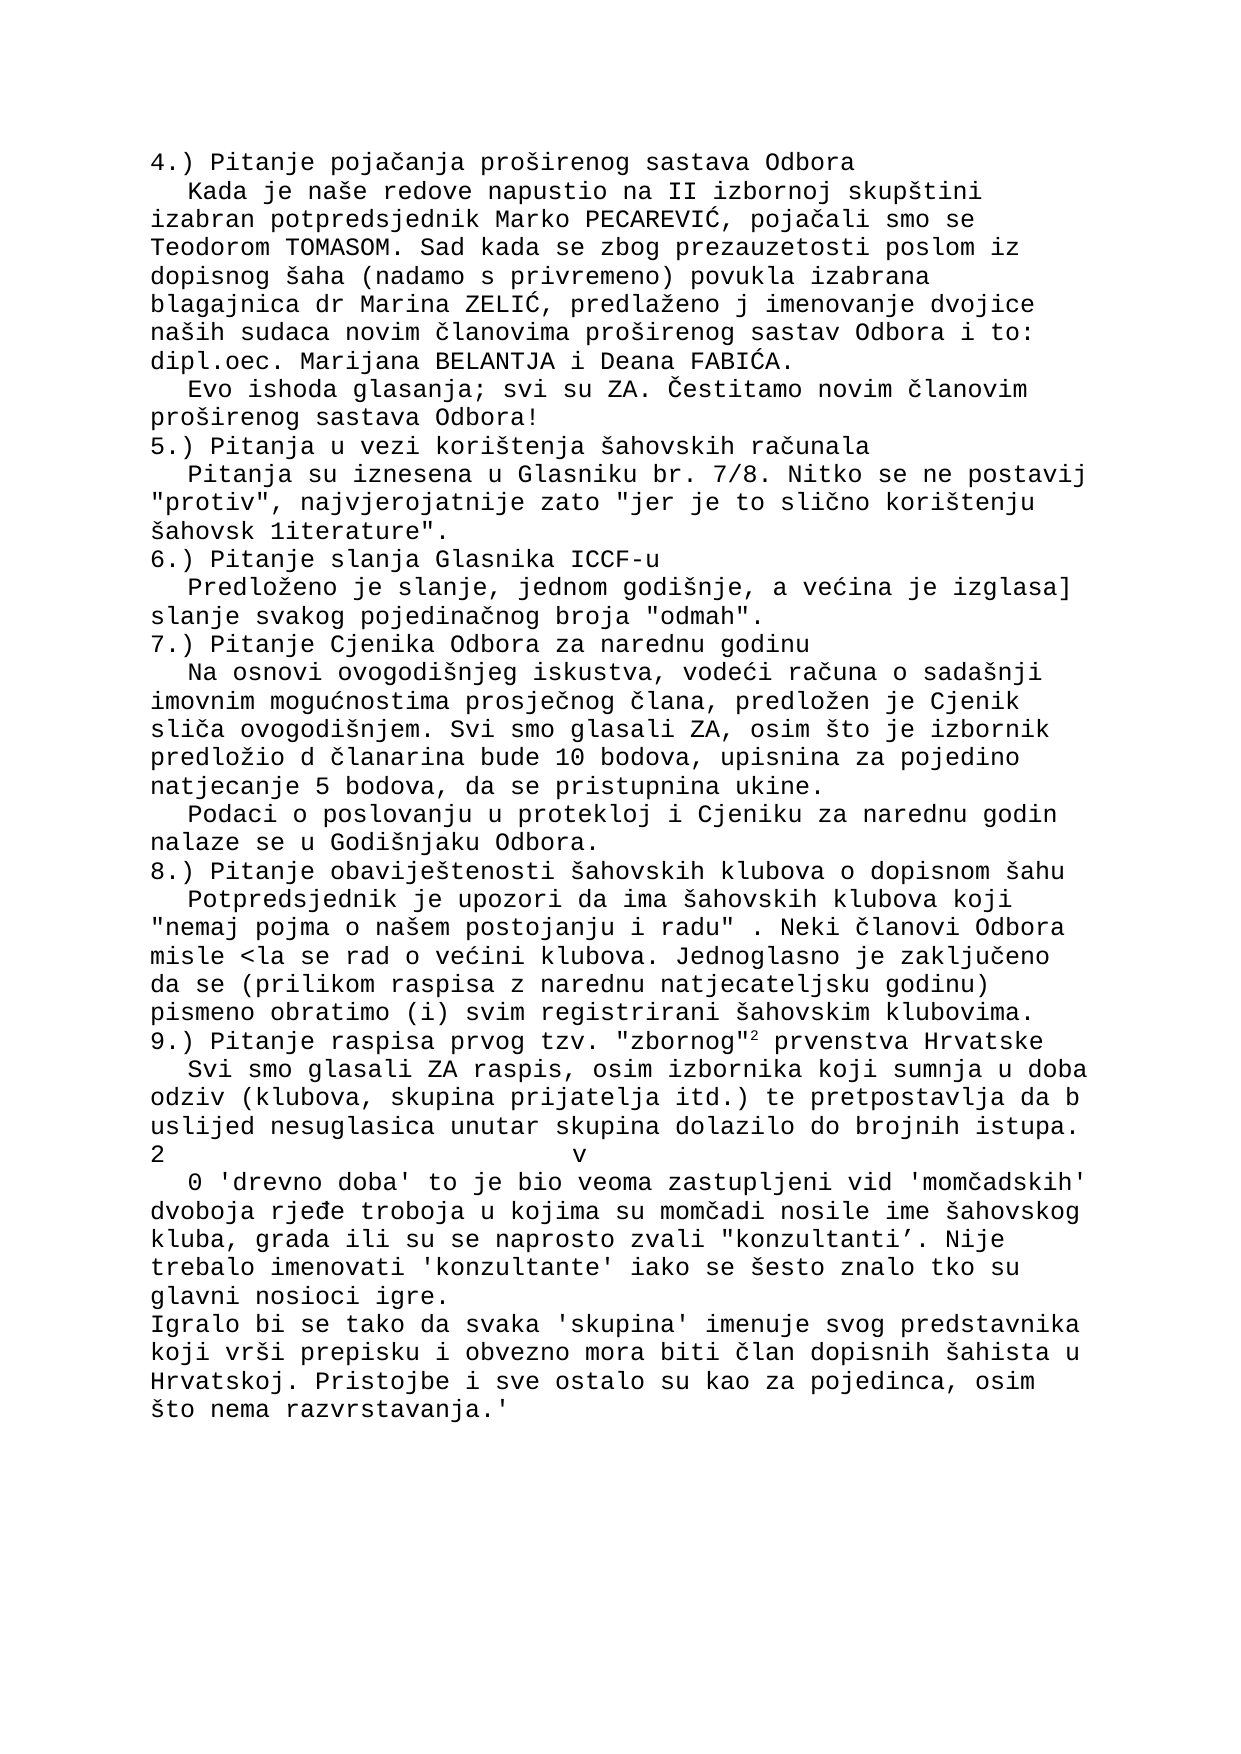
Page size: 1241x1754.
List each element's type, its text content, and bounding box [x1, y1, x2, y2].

text Svi smo glasali ZA raspis, osim izbornika koji sumnja u doba odziv (klubova, skupina prijatelja itd.) te pretpostavlja da b uslijed nesuglasica unutar skupina dolazilo do brojnih istupa. [150, 1057, 1090, 1142]
text 0 'drevno doba' to je bio veoma zastupljeni vid 'momčadskih' dvoboja rjeđe troboja u kojima su momčadi nosile ime šahovskog kluba, grada ili su se naprosto zvali "konzultanti’. Nije trebalo imenovati 'konzultante' iako se šesto znalo tko su glavni nosioci igre. [150, 1170, 1090, 1312]
text 6.) Pitanje slanja Glasnika ICCF-u [150, 547, 1090, 575]
text Igralo bi se tako da svaka 'skupina' imenuje svog predstavnika koji vrši prepisku i obvezno mora biti član dopisnih šahista u Hrvatskoj. Pristojbe i sve ostalo su kao za pojedinca, osim što nema razvrstavanja.' [150, 1312, 1090, 1425]
text 7.) Pitanje Cjenika Odbora za narednu godinu [150, 632, 1090, 660]
text Podaci o poslovanju u protekloj i Cjeniku za narednu godin nalaze se u Godišnjaku Odbora. [150, 802, 1090, 858]
text Pitanja su iznesena u Glasniku br. 7/8. Nitko se ne postavij "protiv", najvjerojatnije zato "jer je to slično korištenju šahovsk 1iterature". [150, 462, 1090, 547]
text 8.) Pitanje obaviještenosti šahovskih klubova o dopisnom šahu [150, 858, 1090, 887]
text Potpredsjednik je upozori da ima šahovskih klubova koji "nemaj pojma o našem postojanju i radu" . Neki članovi Odbora misle <la se rad o većini klubova. Jednoglasno je zaključeno da se (prilikom raspisa z narednu natjecateljsku godinu) pismeno obratimo (i) svim registrirani šahovskim klubovima. [150, 887, 1090, 1028]
text Na osnovi ovogodišnjeg iskustva, vodeći računa o sadašnji imovnim mogućnostima prosječnog člana, predložen je Cjenik sliča ovogodišnjem. Svi smo glasali ZA, osim što je izbornik predložio d članarina bude 10 bodova, upisnina za pojedino natjecanje 5 bodova, da se pristupnina ukine. [150, 660, 1090, 802]
text Kada je naše redove napustio na II izbornoj skupštini izabran potpredsjednik Marko PECAREVIĆ, pojačali smo se Teodorom TOMASOM. Sad kada se zbog prezauzetosti poslom iz dopisnog šaha (nadamo s privremeno) povukla izabrana blagajnica dr Marina ZELIĆ, predlaženo j imenovanje dvojice naših sudaca novim članovima proširenog sastav Odbora i to: dipl.oec. Marijana BELANTJA i Deana FABIĆA. [150, 178, 1090, 377]
text 2 v [150, 1142, 1090, 1170]
text Predloženo je slanje, jednom godišnje, a većina je izglasa] slanje svakog pojedinačnog broja "odmah". [150, 575, 1090, 632]
text 5.) Pitanja u vezi korištenja šahovskih računala [150, 433, 1090, 462]
text 9.) Pitanje raspisa prvog tzv. "zbornog"2 prvenstva Hrvatske [150, 1028, 1090, 1057]
text Evo ishoda glasanja; svi su ZA. Čestitamo novim članovim proširenog sastava Odbora! [150, 377, 1090, 433]
text 4.) Pitanje pojačanja proširenog sastava Odbora [150, 150, 1090, 178]
